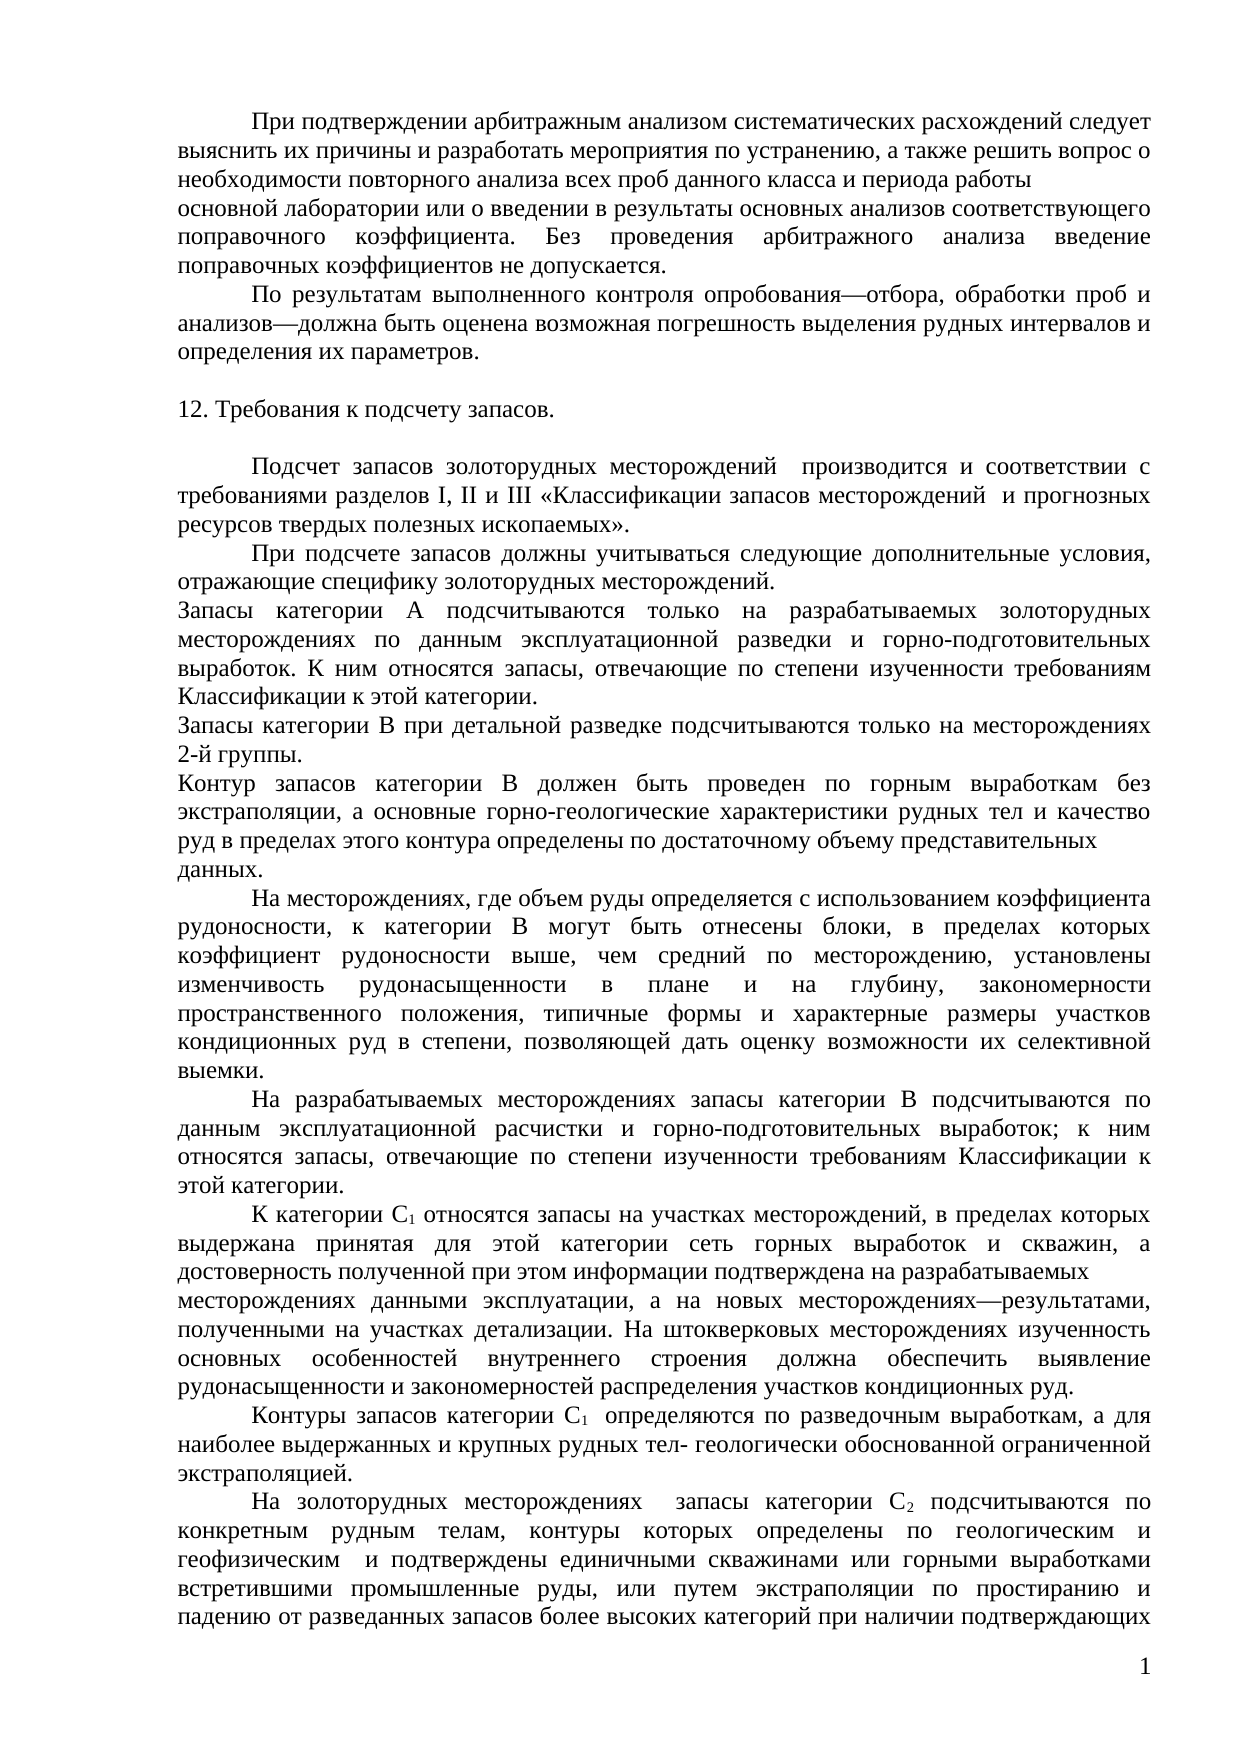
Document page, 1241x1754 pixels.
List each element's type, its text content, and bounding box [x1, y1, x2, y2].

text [177, 1486, 1152, 1630]
text Контуры запасов категории С1 определяются по разведочным выработкам, а для наиболее выдержанных и крупных рудных тел- геологически обоснованной ограниченной экстраполяцией. [177, 1400, 1152, 1486]
text Запасы категории А подсчитываются только на разрабатываемых золоторудных месторождениях по данным эксплуатационной разведки и горно-подготовительных выработок. К ним относятся запасы, отвечающие по степени изученности требованиям Классификации к этой категории. [177, 595, 1152, 710]
text К категории С1 относятся запасы на участках месторождений, в пределах которых выдержана принятая для этой категории сеть горных выработок и скважин, а достоверность полученной при этом информации подтверждена на разрабатываемых [177, 1199, 1152, 1285]
text Подсчет запасов золоторудных месторождений производится и соответствии с требованиями разделов I, II и III «Классификации запасов месторождений и прогнозных ресурсов твердых полезных ископаемых». [177, 451, 1152, 538]
text месторождениях данными эксплуатации, а на новых месторождениях—результатами, полученными на участках детализации. На штокверковых месторождениях изученность основных особенностей внутреннего строения должна обеспечить выявление рудонасыщенности и закономерностей распределения участков кондиционных руд. [177, 1285, 1152, 1400]
text основной лаборатории или о введении в результаты основных анализов соответствующего поправочного коэффициента. Без проведения арбитражного анализа введение поправочных коэффициентов не допускается. [177, 193, 1152, 279]
text Контур запасов категории В должен быть проведен по горным выработкам без экстраполяции, а основные горно-геологические характеристики рудных тел и качество руд в пределах этого контура определены по достаточному объему представительных [177, 768, 1152, 854]
text По результатам выполненного контроля опробования—отбора, обработки проб и анализов—должна быть оценена возможная погрешность выделения рудных интервалов и определения их параметров. [177, 279, 1152, 365]
text При подсчете запасов должны учитываться следующие дополнительные условия, отражающие специфику золоторудных месторождений. [177, 538, 1152, 595]
text 12. Требования к подсчету запасов. [177, 394, 1152, 423]
text Запасы категории В при детальной разведке подсчитываются только на месторождениях 2-й группы. [177, 710, 1152, 768]
text На разрабатываемых месторождениях запасы категории В подсчитываются по данным эксплуатационной расчистки и горно-подготовительных выработок; к ним относятся запасы, отвечающие по степени изученности требованиям Классификации к этой категории. [177, 1084, 1152, 1199]
text При подтверждении арбитражным анализом систематических расхождений следует выяснить их причины и разработать мероприятия по устранению, а также решить вопрос о необходимости повторного анализа всех проб данного класса и периода работы [177, 106, 1152, 193]
text На месторождениях, где объем руды определяется с использованием коэффициента рудоносности, к категории В могут быть отнесены блоки, в пределах которых коэффициент рудоносности выше, чем средний по месторождению, установлены изменчивость рудонасыщенности в плане и на глубину, закономерности пространственного положения, типичные формы и характерные размеры участков кондиционных руд в степени, позволяющей дать оценку возможности их селективной выемки. [177, 883, 1152, 1084]
text данных. [177, 854, 1152, 883]
